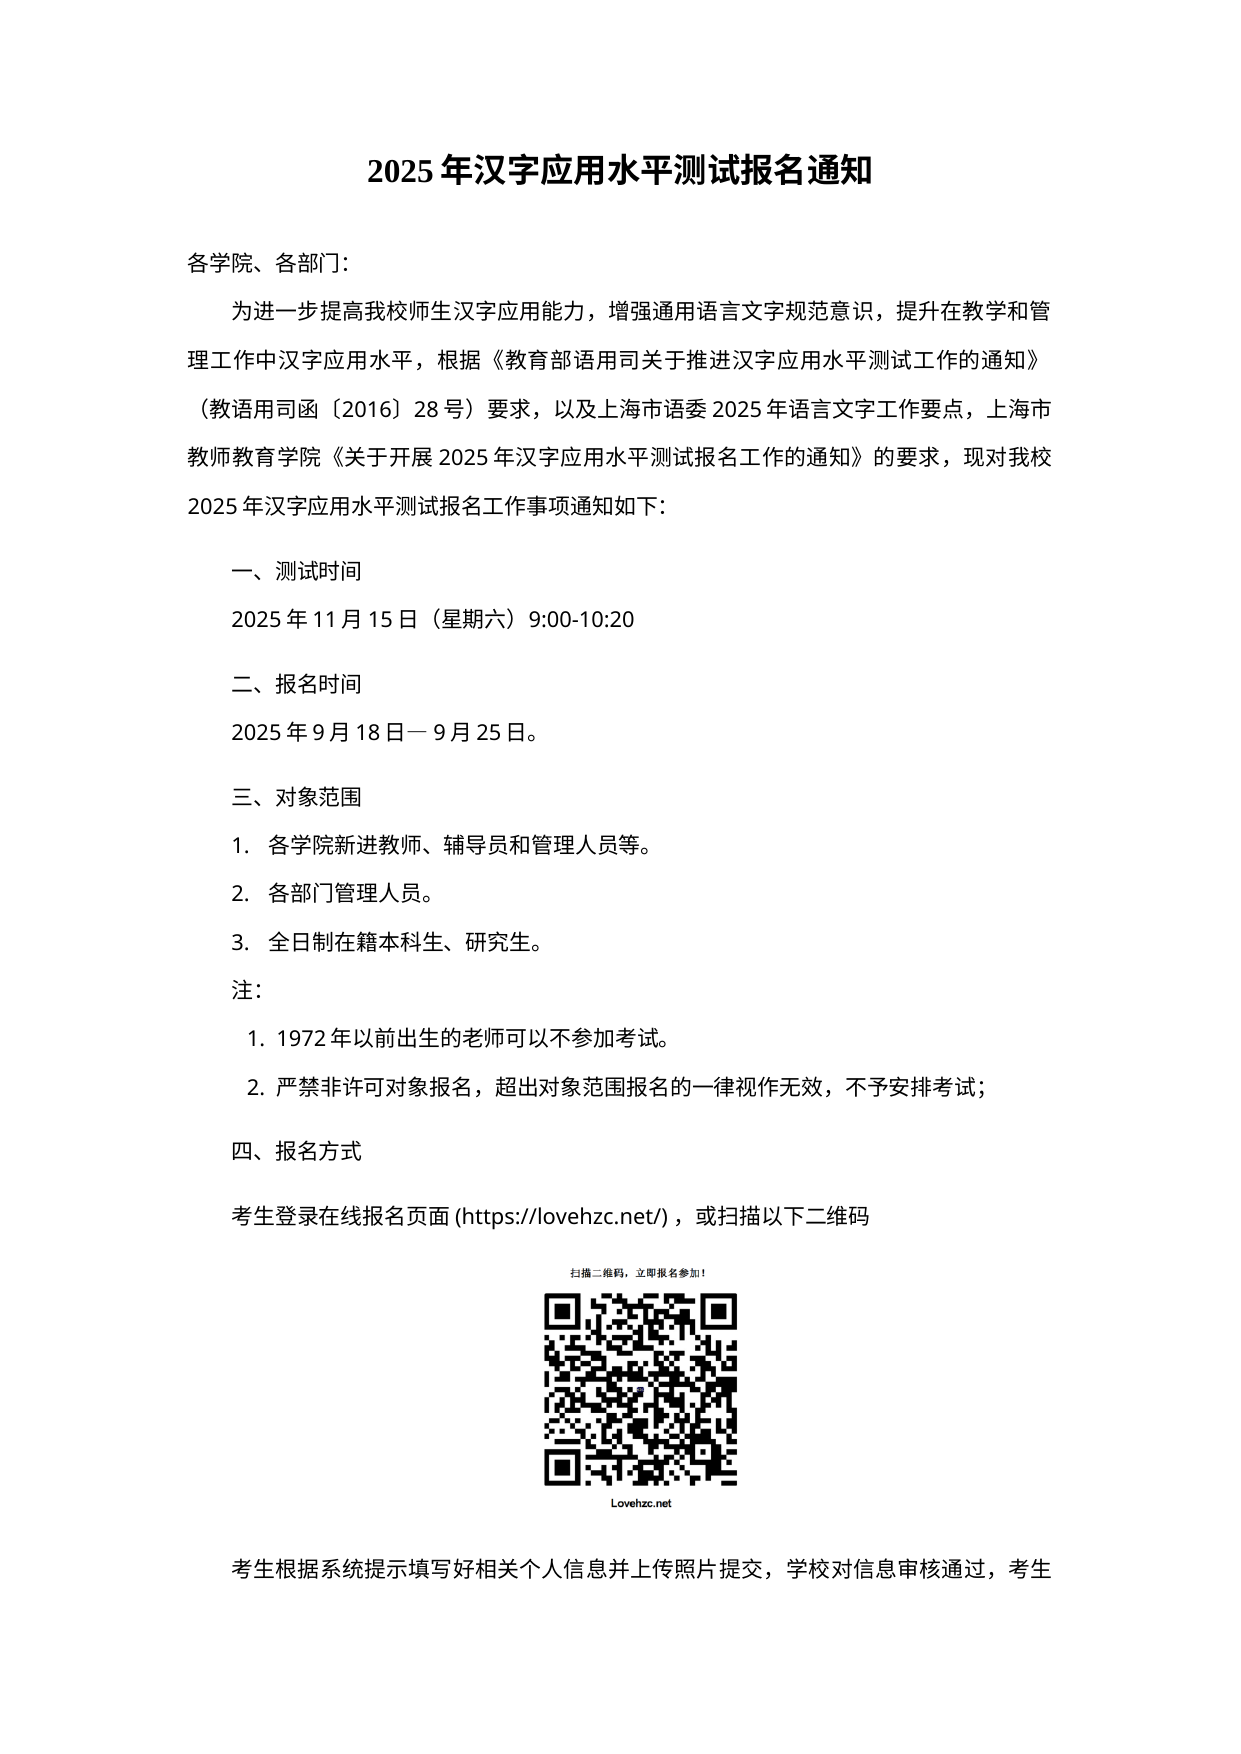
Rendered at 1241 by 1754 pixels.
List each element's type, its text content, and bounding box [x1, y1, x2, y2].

text 考生登录在线报名页面 (https://lovehzc.net/) ，或扫描以下二维码 [187, 1198, 1053, 1231]
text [187, 1552, 1053, 1584]
list 报名方式 [231, 1134, 1053, 1166]
text 各学院、各部门： [187, 245, 1053, 278]
text 2025年11月15日（星期六）9:00-10:20 [187, 602, 1053, 634]
list 严禁非许可对象报名，超出对象范围报名的一律视作无效，不予安排考试； [247, 1069, 1053, 1102]
text 2025年汉字应用水平测试报名通知 [187, 135, 1053, 200]
list 各部门管理人员。 [231, 876, 1053, 908]
picture [533, 1262, 750, 1512]
list 全日制在籍本科生、研究生。 [231, 924, 1053, 957]
text 注： [231, 972, 1053, 1005]
text 二、报名时间 [187, 666, 1053, 699]
list 1972年以前出生的老师可以不参加考试。 [247, 1021, 1053, 1053]
text 一、测试时间 [187, 553, 1053, 586]
text 2025年9月18日— 9月25日。 [231, 714, 1053, 747]
text 为进一步提高我校师生汉字应用能力，增强通用语言文字规范意识，提升在教学和管理工作中汉字应用水平，根据《教育部语用司关于推进汉字应用水平测试工作的通知》（教语用司函〔2016〕28号）要求，以及上海市语委2025年语言文字工作要点，上海市教师教育学院《关于开展2025年汉字应用水平测试报名工作的通知》的要求，现对我校2025年汉字应用水平测试报名工作事项通知如下： [187, 294, 1053, 521]
list 各学院新进教师、辅导员和管理人员等。 [231, 827, 1053, 860]
text 三、对象范围 [187, 779, 1053, 812]
